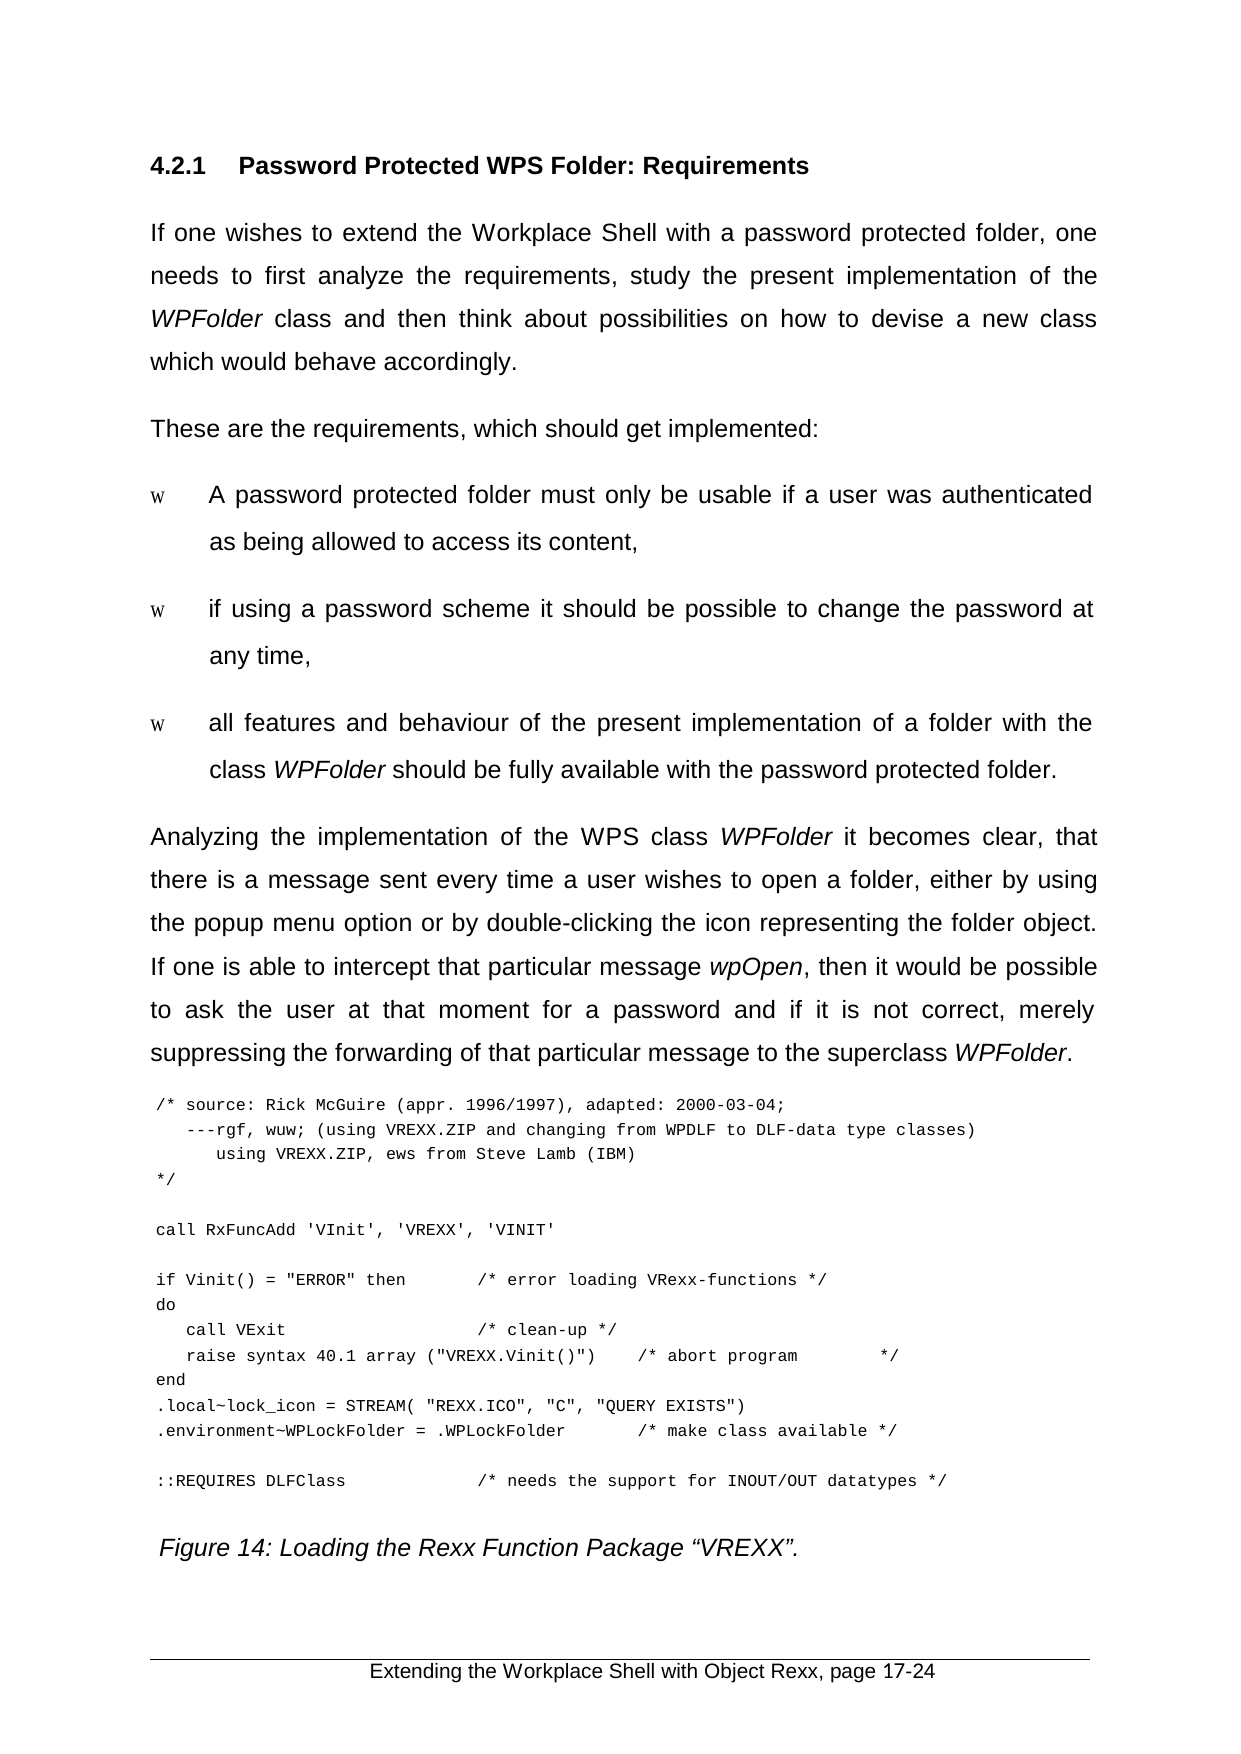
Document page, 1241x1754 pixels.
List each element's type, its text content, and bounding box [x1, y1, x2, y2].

text ---rgf, wuw; (using VREXX.ZIP and changing from WPDLF to DLF-data type classes) [186, 1121, 1105, 1140]
text call RxFuncAdd 'VInit', 'VREXX', 'VINIT' [156, 1221, 1105, 1240]
text if Vinit() = "ERROR" then /* error loading VRexx-functions */ [156, 1272, 1105, 1291]
text */ [156, 1171, 1105, 1190]
text using VREXX.ZIP, ews from Steve Lamb (IBM) [216, 1146, 1105, 1164]
text call VExit /* clean-up */ [186, 1322, 1105, 1341]
text w all features and behaviour of the present implementation of a folder with the class WPFolder should be fully available with the password protected folder. [150, 708, 1097, 784]
text raise syntax 40.1 array ("VREXX.Vinit()") /* abort program */ [186, 1347, 1105, 1366]
text Analyzing the implementation of the WPS class WPFolder it becomes clear, that there is a message sent every time a user wishes to open a folder, either by using the popup menu option or by double-clicking the icon representing the folder object. If one is able to intercept that particular message wpOpen, then it would be possible to ask the user at that moment for a password and if it is not correct, merely [150, 822, 1098, 1023]
text end [156, 1372, 1105, 1391]
text w A password protected folder must only be usable if a user was authenticated as being allowed to access its content, [150, 481, 1097, 556]
text suppressing the forwarding of that particular message to the superclass WPFolder. [150, 1038, 1076, 1066]
text w if using a password scheme it should be possible to change the password at any time, [150, 594, 1097, 670]
text Figure 14: Loading the Rexx Function Package “VREXX”. [159, 1533, 1105, 1562]
text ::REQUIRES DLFClass /* needs the support for INOUT/OUT datatypes */ [156, 1472, 1105, 1491]
text /* source: Rick McGuire (appr. 1996/1997), adapted: 2000-03-04; [156, 1096, 1105, 1115]
text .local~lock_icon = STREAM( "REXX.ICO", "C", "QUERY EXISTS") [156, 1397, 1105, 1416]
text do [156, 1297, 1105, 1315]
text 4.2.1 Password Protected WPS Folder: Requirements [150, 151, 817, 179]
text .environment~WPLockFolder = .WPLockFolder /* make class available */ [156, 1422, 1105, 1441]
text These are the requirements, which should get implemented: [150, 414, 823, 442]
text If one wishes to extend the Workplace Shell with a password protected folder, one needs to first analyze the requirements, study the present implementation of the WPFolder class and then think about possibilities on how to devise a new class which would behave accordingly. [150, 218, 1098, 376]
